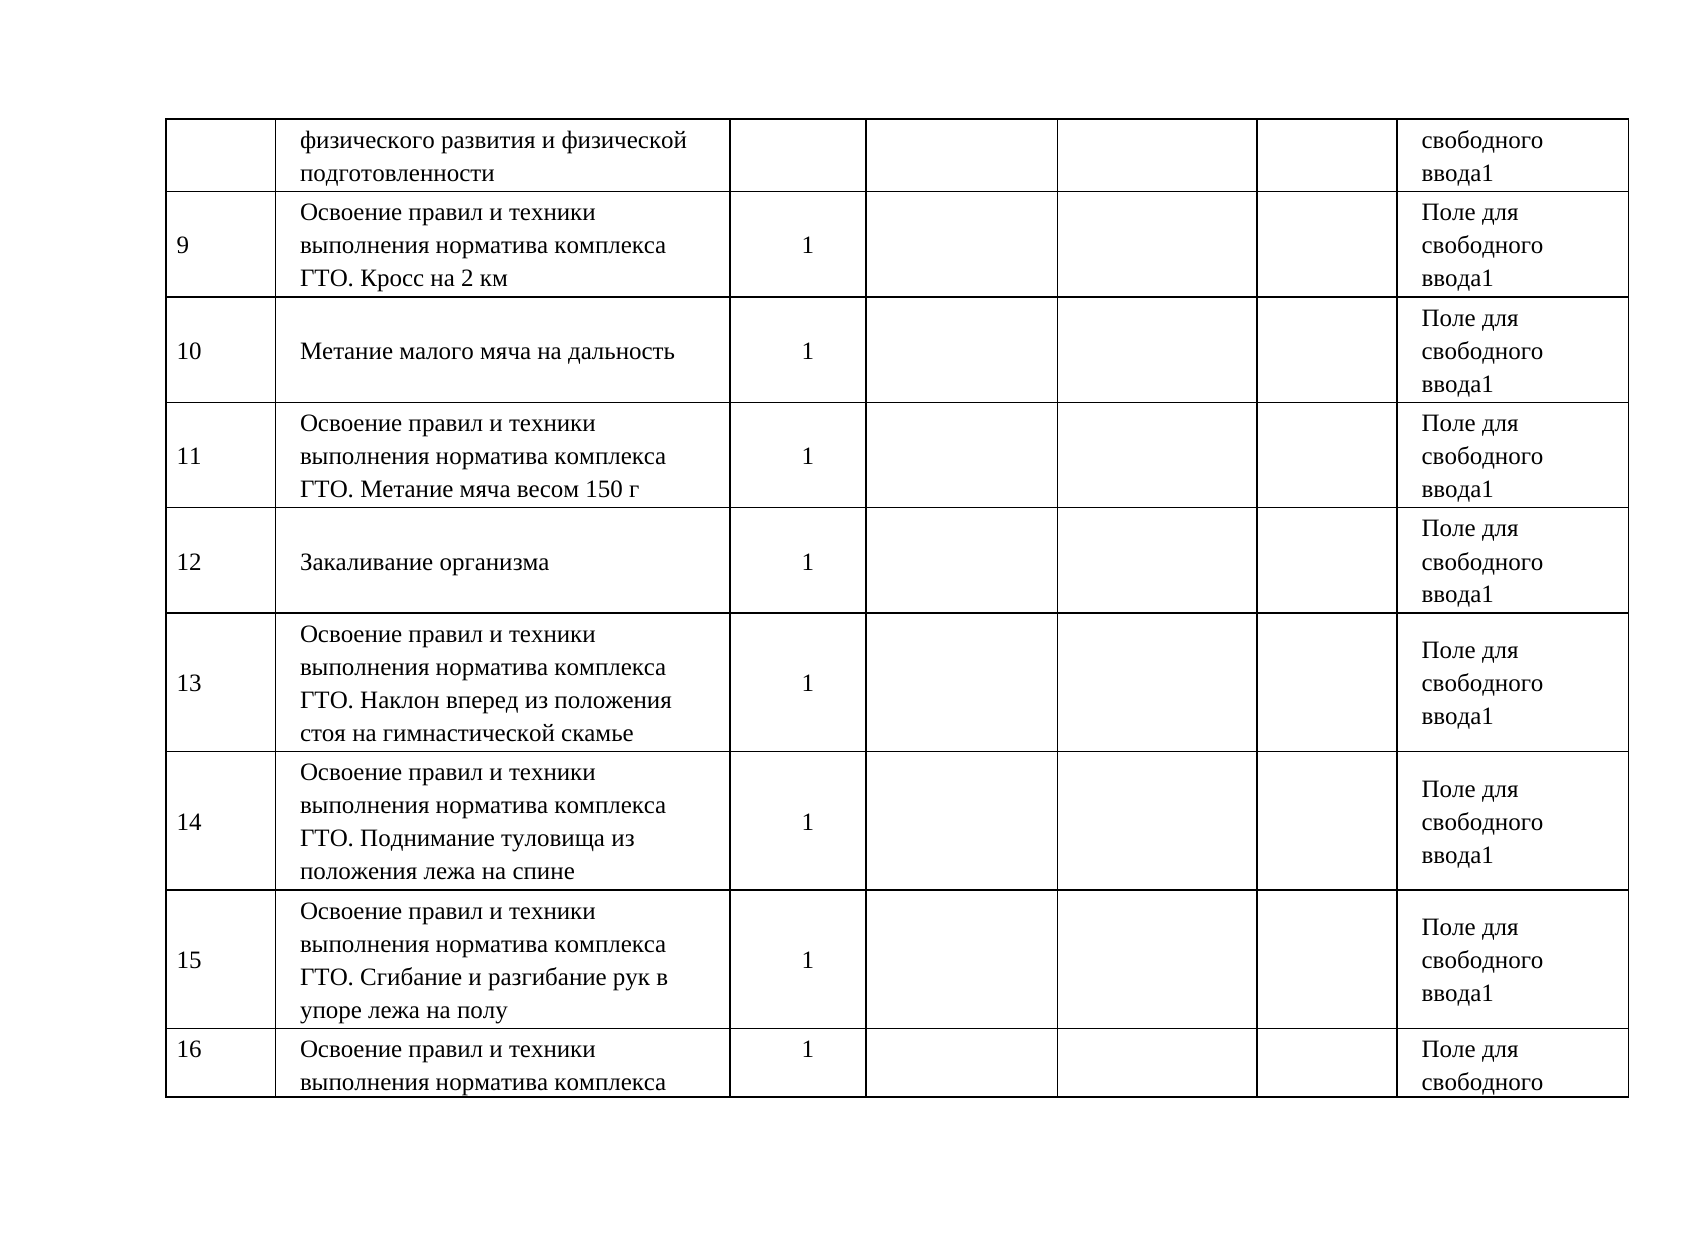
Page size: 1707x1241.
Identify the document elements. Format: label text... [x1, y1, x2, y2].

table_cell 1 [731, 508, 865, 612]
table_cell [867, 891, 1057, 1027]
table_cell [1398, 1029, 1628, 1096]
table_cell 8 [167, 120, 275, 191]
table_cell 1 [731, 298, 865, 401]
table_cell 10 [167, 298, 275, 401]
table_cell 16 [167, 1029, 275, 1096]
table_cell [1258, 298, 1396, 401]
table_cell 14 [167, 752, 275, 889]
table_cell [276, 1029, 729, 1096]
table_cell Поле для свободного ввода1 [1398, 508, 1628, 612]
table_cell Поле для свободного ввода1 [1398, 752, 1628, 889]
table_cell 1 [731, 891, 865, 1027]
table_cell [867, 614, 1057, 751]
table_cell [1058, 298, 1256, 401]
table_cell Поле для свободного ввода1 [1398, 192, 1628, 296]
table_cell [1058, 403, 1256, 507]
table_cell [1258, 752, 1396, 889]
table_cell [1258, 120, 1396, 191]
table_cell [1258, 508, 1396, 612]
table_cell [1058, 192, 1256, 296]
table_cell [1258, 614, 1396, 751]
table_cell Поле для свободного ввода1 [1398, 403, 1628, 507]
table_cell [1058, 1029, 1256, 1096]
table_cell 12 [167, 508, 275, 612]
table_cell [276, 120, 729, 191]
table_cell Закаливание организма [276, 508, 729, 612]
table_cell [867, 508, 1057, 612]
table_cell 1 [731, 1029, 865, 1096]
table_cell 1 [731, 192, 865, 296]
table_cell [1058, 752, 1256, 889]
table_cell [1258, 403, 1396, 507]
table_cell [867, 752, 1057, 889]
table_cell Поле для свободного ввода1 [1398, 298, 1628, 401]
table_cell [1258, 192, 1396, 296]
table_cell 11 [167, 403, 275, 507]
table_cell [1058, 120, 1256, 191]
table_cell [1058, 891, 1256, 1027]
table_cell 9 [167, 192, 275, 296]
table_cell [1258, 1029, 1396, 1096]
table_cell 1 [731, 403, 865, 507]
table_cell Освоение правил и техники выполнения норматива комплекса ГТО. Метание мяча весом 150 г [276, 403, 729, 507]
table_cell [867, 192, 1057, 296]
table_cell [1058, 508, 1256, 612]
table_cell Поле для свободного ввода1 [1398, 891, 1628, 1027]
table_cell [867, 403, 1057, 507]
table_cell [1058, 614, 1256, 751]
table_cell Освоение правил и техники выполнения норматива комплекса ГТО. Поднимание туловища из положения лежа на спине [276, 752, 729, 889]
table_cell 15 [167, 891, 275, 1027]
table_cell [1398, 120, 1628, 191]
table_cell [867, 1029, 1057, 1096]
table_cell [867, 120, 1057, 191]
table_cell 1 [731, 752, 865, 889]
table_cell 1 [731, 614, 865, 751]
table_cell 13 [167, 614, 275, 751]
table_cell [1258, 891, 1396, 1027]
table_cell [867, 298, 1057, 401]
table_cell 1 [731, 120, 865, 191]
table_cell Поле для свободного ввода1 [1398, 614, 1628, 751]
table_cell Освоение правил и техники выполнения норматива комплекса ГТО. Кросс на 2 км [276, 192, 729, 296]
table_cell Метание малого мяча на дальность [276, 298, 729, 401]
table_cell Освоение правил и техники выполнения норматива комплекса ГТО. Сгибание и разгибание рук в упоре лежа на полу [276, 891, 729, 1027]
table_cell Освоение правил и техники выполнения норматива комплекса ГТО. Наклон вперед из положения стоя на гимнастической скамье [276, 614, 729, 751]
